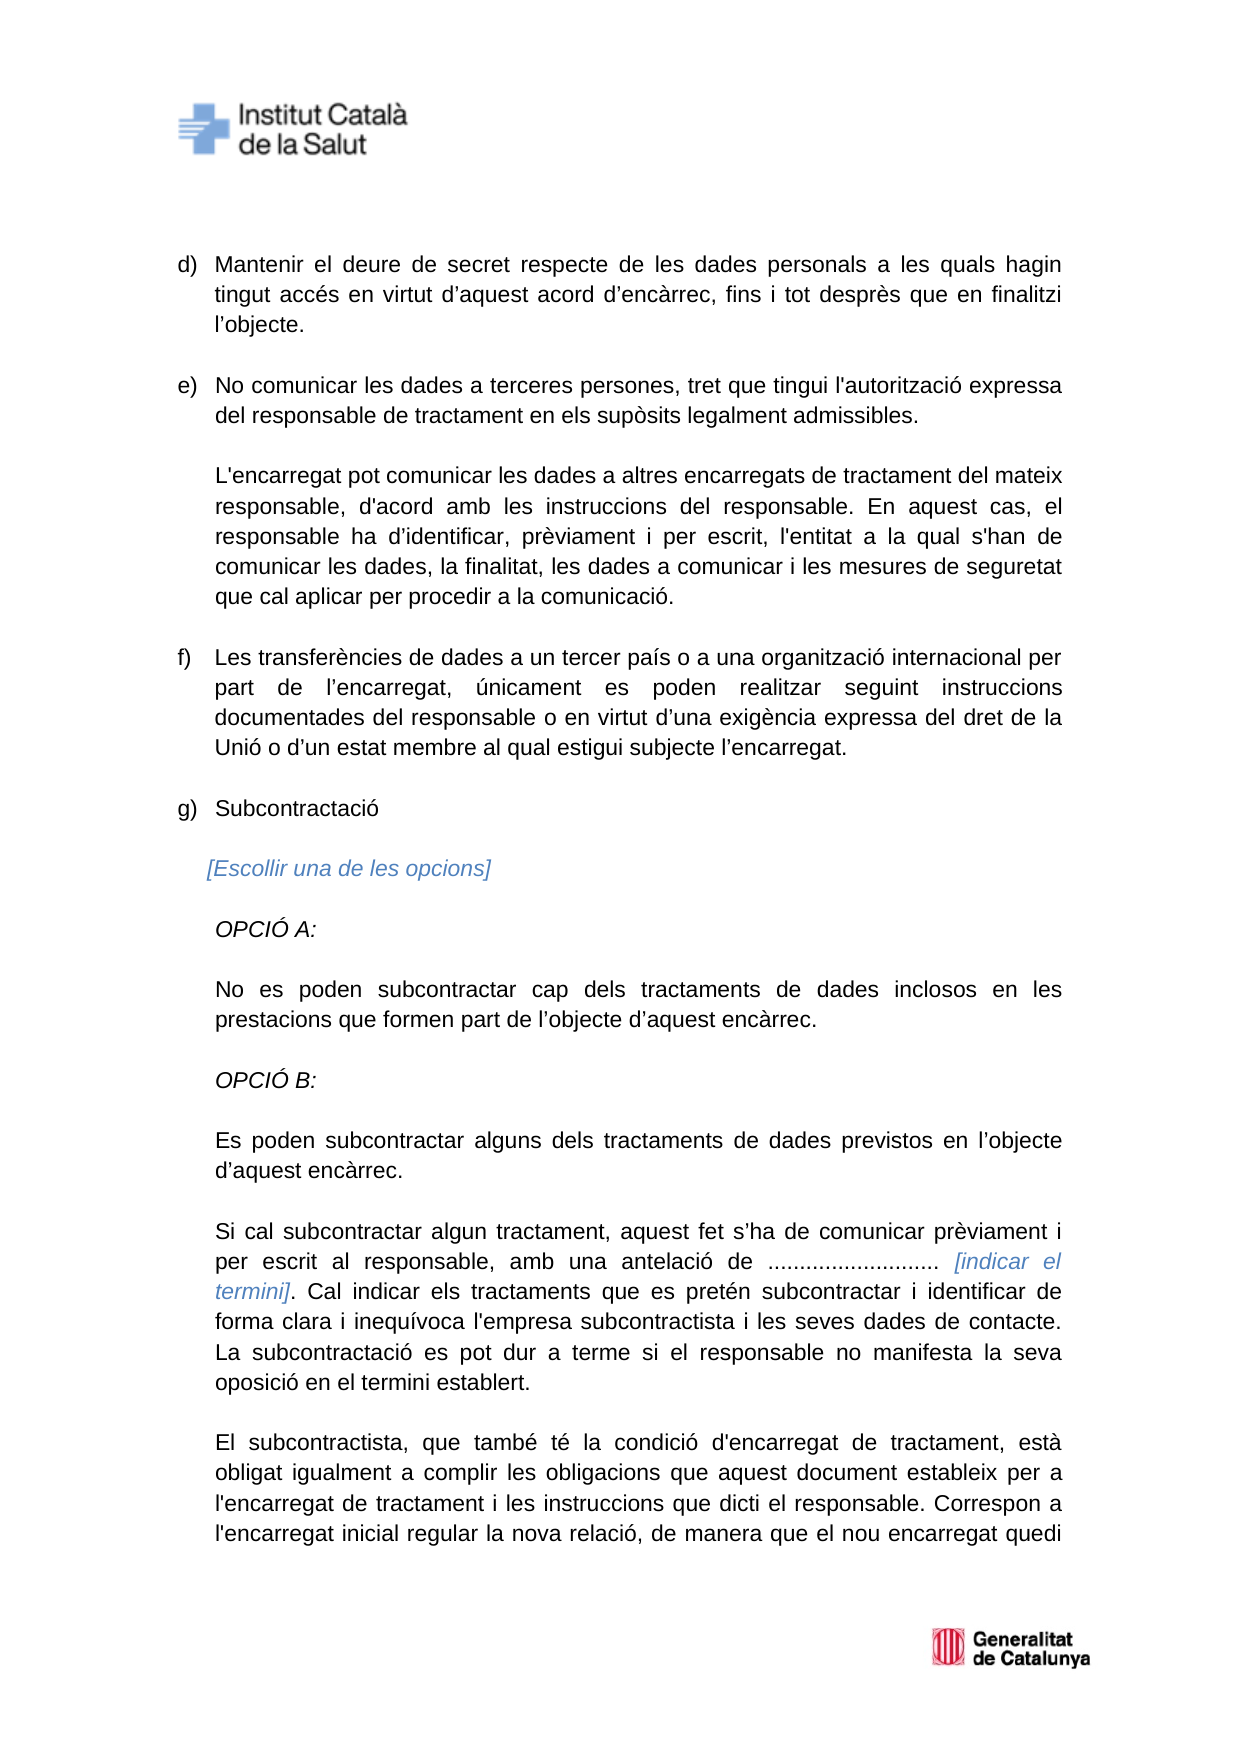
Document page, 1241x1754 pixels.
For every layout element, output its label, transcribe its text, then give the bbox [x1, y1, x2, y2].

list Subcontractació [177, 795, 1063, 821]
list No es poden subcontractar cap dels tractaments de dades inclosos en les prestacions que formen part de l’objecte d’aquest encàrrec. [215, 976, 1063, 1033]
list Les transferències de dades a un tercer país o a una organització internacional per part de l’encarregat, únicament es poden realitzar seguint instruccions documentades del responsable o en virtut d’una exigència expressa del dret de la Unió o d’un estat membre al qual estigui subjecte l’encarregat. [177, 644, 1063, 761]
list OPCIÓ A: [215, 916, 1063, 942]
picture [893, 1621, 1129, 1674]
picture [177, 100, 410, 160]
list L'encarregat pot comunicar les dades a altres encarregats de tractament del mateix responsable, d'acord amb les instruccions del responsable. En aquest cas, el responsable ha d’identificar, prèviament i per escrit, l'entitat a la qual s'han de comunicar les dades, la finalitat, les dades a comunicar i les mesures de seguretat que cal aplicar per procedir a la comunicació. [215, 462, 1063, 610]
list OPCIÓ B: [215, 1067, 1063, 1093]
list No comunicar les dades a terceres persones, tret que tingui l'autorització expressa del responsable de tractament en els supòsits legalment admissibles. [177, 372, 1063, 428]
list Mantenir el deure de secret respecte de les dades personals a les quals hagin tingut accés en virtut d’aquest acord d’encàrrec, fins i tot desprès que en finalitzi l’objecte. [177, 251, 1063, 338]
text [Escollir una de les opcions] [207, 855, 1063, 882]
list Si cal subcontractar algun tractament, aquest fet s’ha de comunicar prèviament i per escrit al responsable, amb una antelació de ........................... [indicar el termini]. Cal indicar els tractaments que es pretén subcontractar i identificar de forma clara i inequívoca l'empresa subcontractista i les seves dades de contacte. La subcontractació es pot dur a terme si el responsable no manifesta la seva oposició en el termini establert. [215, 1218, 1063, 1395]
list Es poden subcontractar alguns dels tractaments de dades previstos en l’objecte d’aquest encàrrec. [215, 1127, 1063, 1184]
